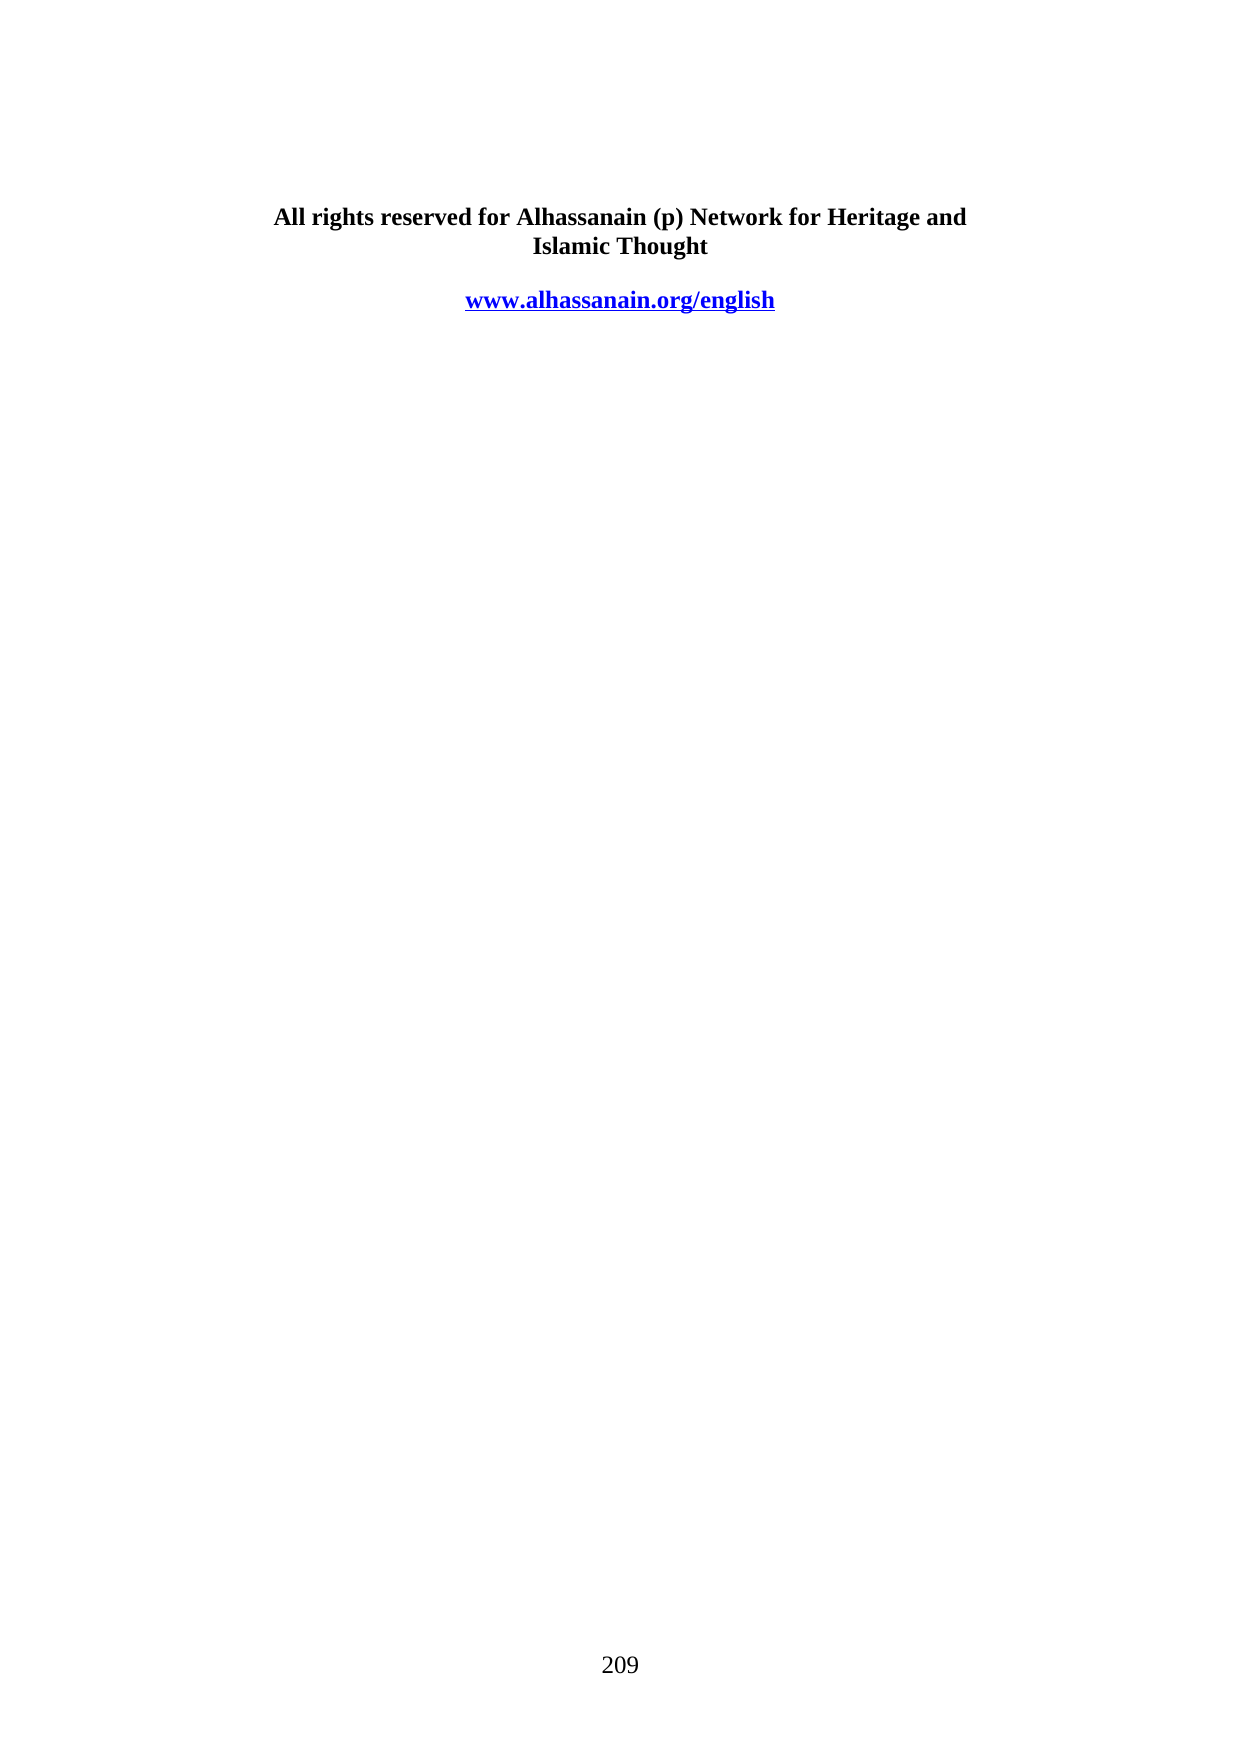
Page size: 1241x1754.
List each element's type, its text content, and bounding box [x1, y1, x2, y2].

text All rights reserved for Alhassanain (p) Network for Heritage and Islamic Thought [236, 202, 1004, 260]
text www.alhassanain.org/english [236, 285, 1004, 313]
